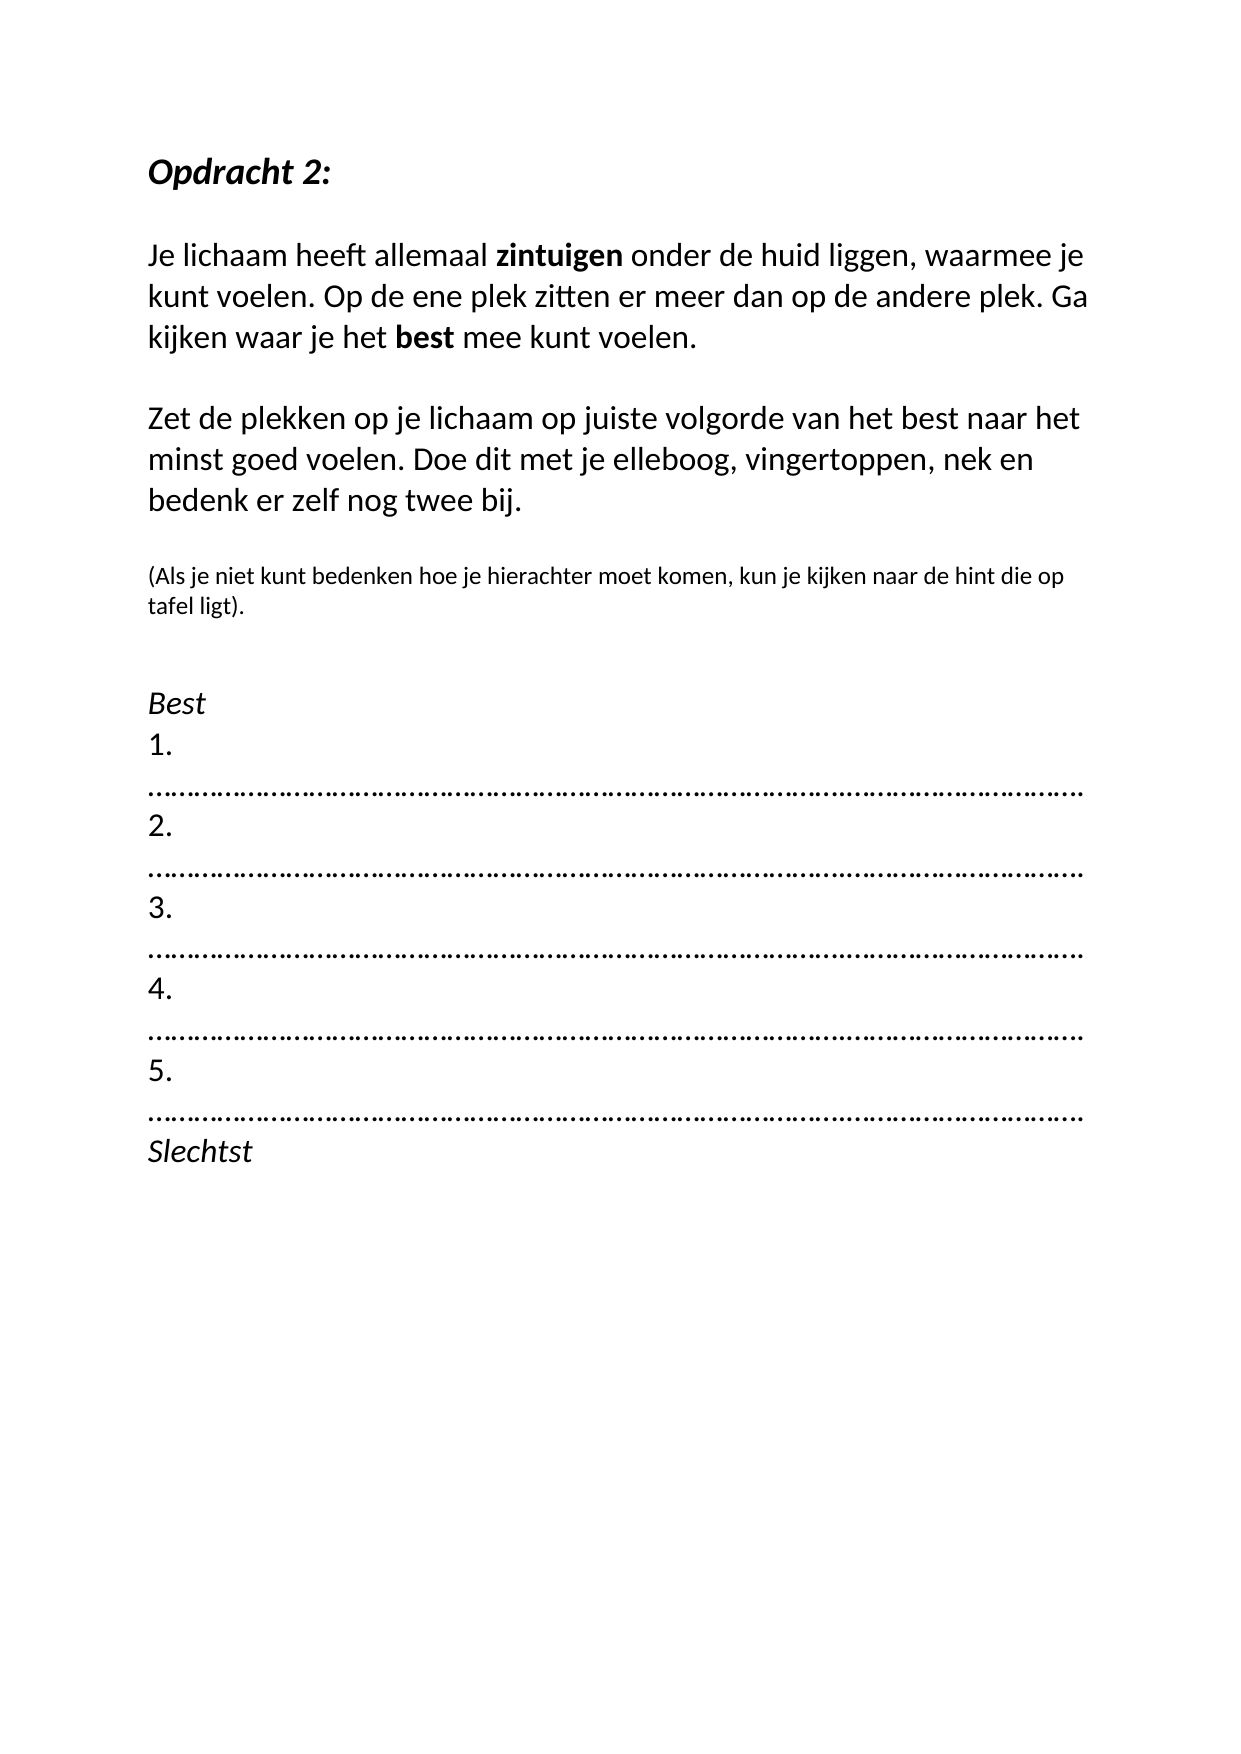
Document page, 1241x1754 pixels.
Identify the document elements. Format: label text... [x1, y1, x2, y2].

text Opdracht 2: [148, 148, 1093, 193]
text 2. [148, 804, 1093, 845]
text Je lichaam heeft allemaal zintuigen onder de huid liggen, waarmee je kunt voelen. Op de ene plek zitten er meer dan op de andere plek. Ga kijken waar je het best mee kunt voelen. [148, 234, 1093, 356]
text ……………………………………………………………………………….…………………………. [148, 845, 1093, 886]
text Zet de plekken op je lichaam op juiste volgorde van het best naar het minst goed voelen. Doe dit met je elleboog, vingertoppen, nek en bedenk er zelf nog twee bij. [148, 397, 1093, 519]
text 5. [148, 1049, 1093, 1089]
text Best [148, 682, 1093, 723]
text ……………………………………………………………………………….…………………………. [148, 763, 1093, 804]
text 1. [148, 723, 1093, 763]
text 4. [148, 967, 1093, 1008]
text ……………………………………………………………………………….…………………………. [148, 1008, 1093, 1049]
text ……………………………………………………………………………….…………………………. [148, 926, 1093, 967]
text Slechtst [148, 1130, 1093, 1171]
text (Als je niet kunt bedenken hoe je hierachter moet komen, kun je kijken naar de hint die op tafel ligt). [148, 560, 1093, 621]
text ……………………………………………………………………………….…………………………. [148, 1089, 1093, 1130]
text 3. [148, 886, 1093, 926]
